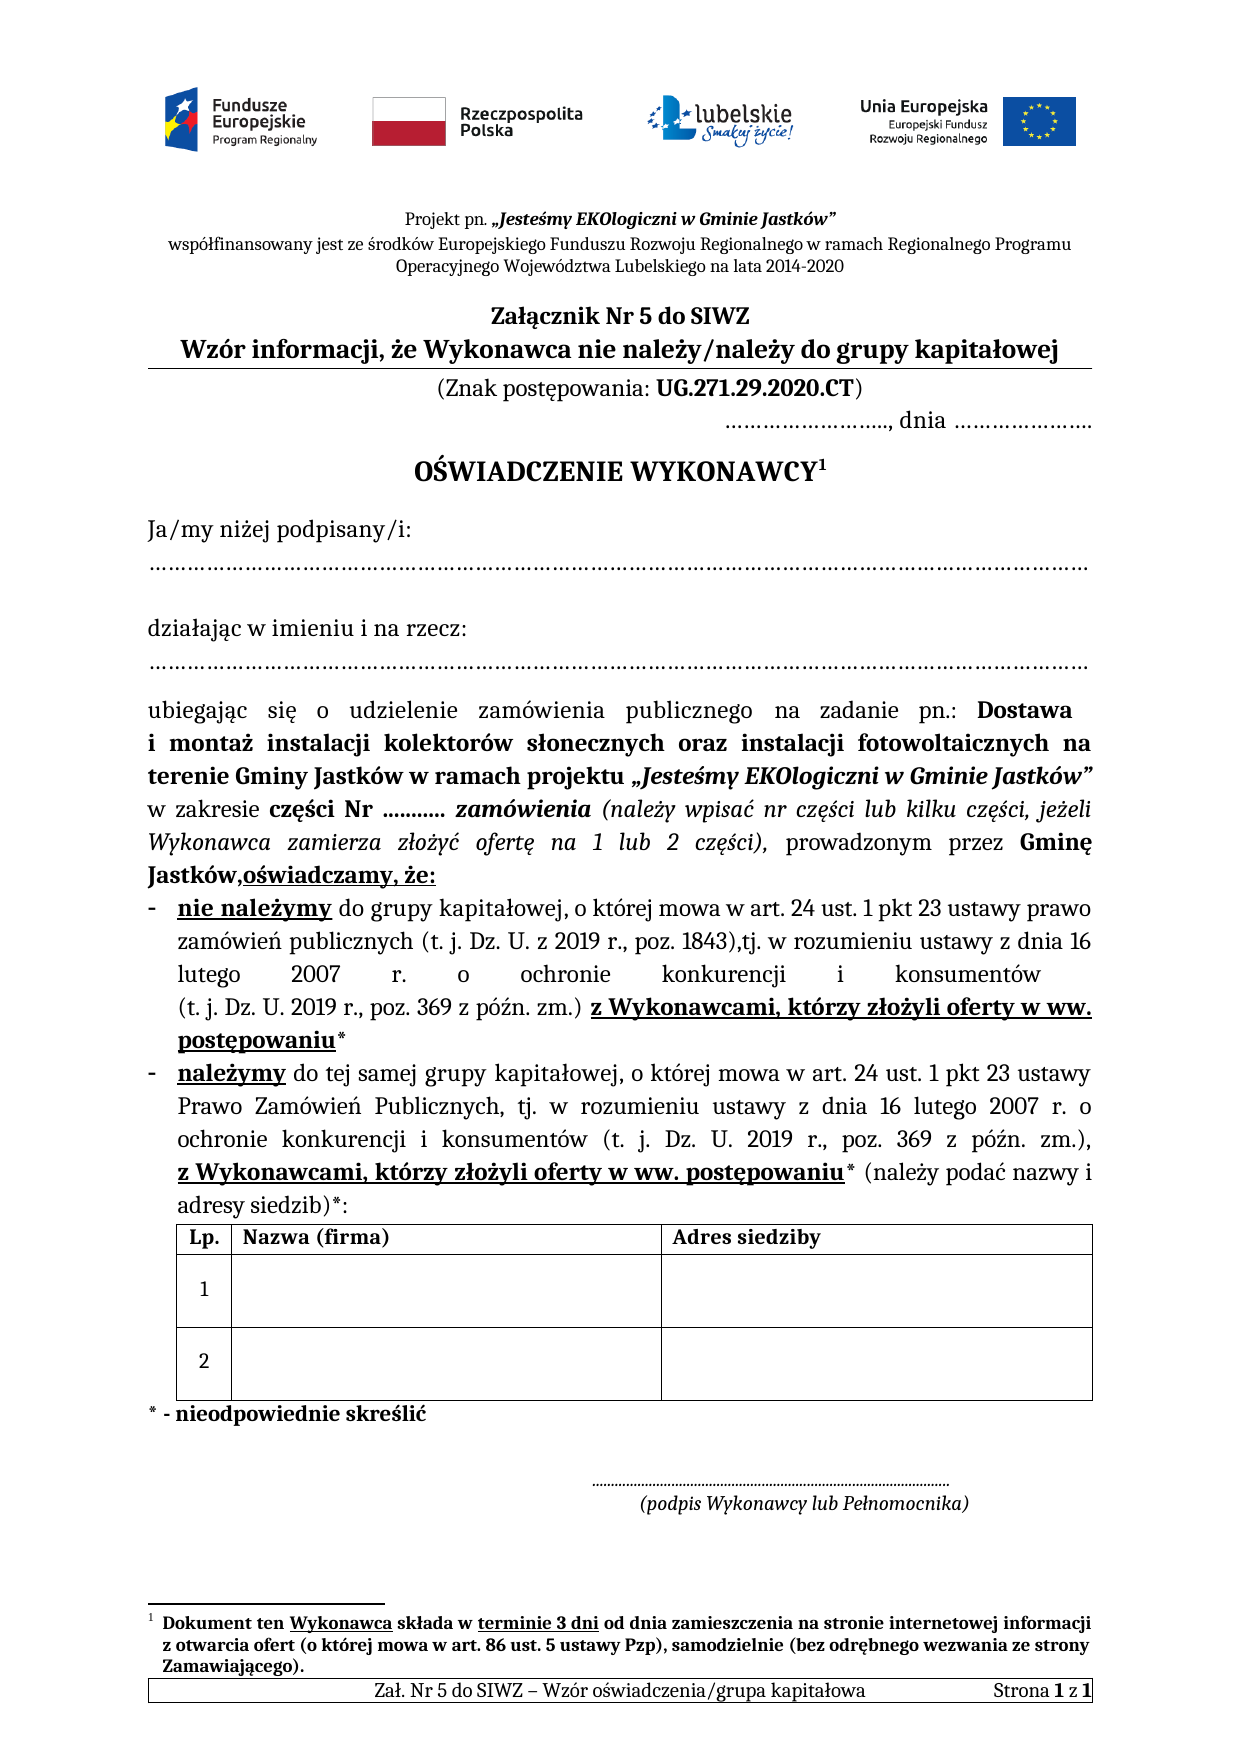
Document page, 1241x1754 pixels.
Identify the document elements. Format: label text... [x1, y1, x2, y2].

table_cell [232, 1328, 661, 1400]
text …………………….., dnia …………………. [148, 406, 1092, 435]
table_cell [232, 1255, 661, 1327]
text Wzór informacji, że Wykonawca nie należy/należy do grupy kapitałowej [148, 334, 1092, 368]
text Załącznik Nr 5 do SIWZ [148, 302, 1092, 330]
table_header Adres siedziby [662, 1225, 1092, 1254]
text ............................................................................................... [516, 1467, 1092, 1491]
table_cell [662, 1328, 1092, 1400]
text działając w imieniu i na rzecz: [148, 614, 1092, 643]
table_cell [662, 1255, 1092, 1327]
picture [147, 29, 1092, 205]
table_header Nazwa (firma) [232, 1225, 661, 1254]
text ………………………………………………………………………………………………………………………………… [148, 647, 1092, 676]
text ………………………………………………………………………………………………………………………………… [148, 548, 1092, 577]
text OŚWIADCZENIE WYKONAWCY [148, 455, 1092, 488]
table_cell 2 [177, 1328, 231, 1400]
text ubiegając się o udzielenie zamówienia publicznego na zadanie pn.: Dostawa i montaż instalacji kolektorów słonecznych oraz instalacji fotowoltaicznych na terenie Gminy Jastków w ramach projektu „Jesteśmy EKOlogiczni w Gminie Jastków” w zakresie części Nr ........... zamówienia (należy wpisać nr części lub kilku części, jeżeli Wykonawca zamierza złożyć ofertę na 1 lub 2 części), prowadzonym przez Gminę Jastków,oświadczamy, że: [148, 696, 1092, 889]
text (podpis Wykonawcy lub Pełnomocnika) [516, 1491, 1092, 1515]
table_cell 1 [177, 1255, 231, 1327]
text * - nieodpowiednie skreślić [148, 1401, 1092, 1427]
list nie należymy do grupy kapitałowej, o której mowa w art. 24 ust. 1 pkt 23 ustawy prawo zamówień publicznych (t. j. Dz. U. z 2019 r., poz. 1843),tj. w rozumieniu ustawy z dnia 16 lutego 2007 r. o ochronie konkurencji i konsumentów (t. j. Dz. U. 2019 r., poz. 369 z późn. zm.) z Wykonawcami, którzy złożyli oferty w ww. postępowaniu* [148, 894, 1092, 1054]
list należymy do tej samej grupy kapitałowej, o której mowa w art. 24 ust. 1 pkt 23 ustawy Prawo Zamówień Publicznych, tj. w rozumieniu ustawy z dnia 16 lutego 2007 r. o ochronie konkurencji i konsumentów (t. j. Dz. U. 2019 r., poz. 369 z późn. zm.), z Wykonawcami, którzy złożyli oferty w ww. postępowaniu* (należy podać nazwy i adresy siedzib)*: [148, 1059, 1092, 1219]
table_header Lp. [177, 1225, 231, 1254]
text (Znak postępowania: UG.271.29.2020.CT) [148, 373, 1092, 402]
text Ja/my niżej podpisany/i: [148, 515, 1092, 544]
